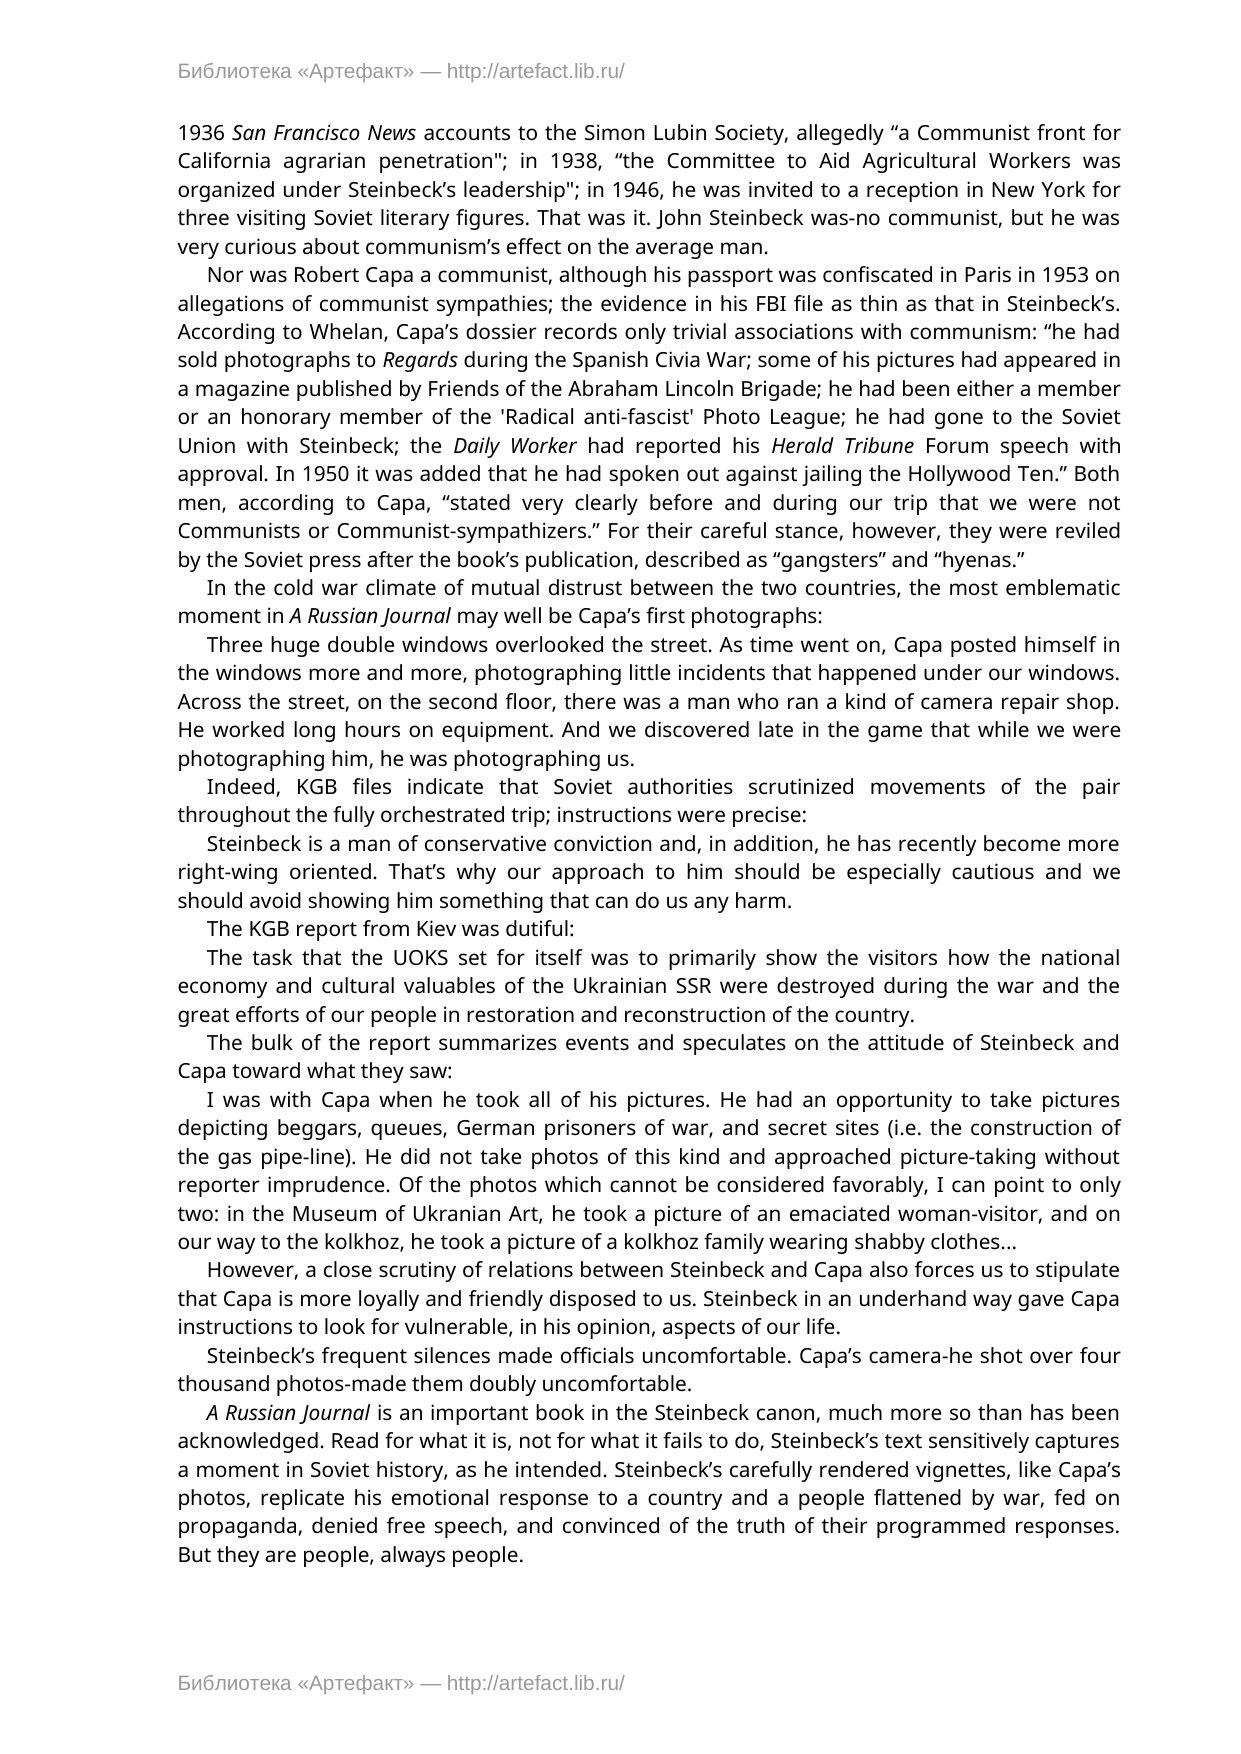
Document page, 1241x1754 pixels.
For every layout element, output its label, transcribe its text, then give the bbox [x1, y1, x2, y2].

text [177, 118, 1122, 260]
text A Russian Journal is an important book in the Steinbeck canon, much more so than has been acknowledged. Read for what it is, not for what it fails to do, Steinbeck’s text sensitively captures a moment in Soviet history, as he intended. Steinbeck’s carefully rendered vignettes, like Capa’s photos, replicate his emotional response to a country and a people flattened by war, fed on propaganda, denied free speech, and convinced of the truth of their programmed responses. But they are people, always people. [177, 1398, 1122, 1568]
text Nor was Robert Capa a communist, although his passport was confiscated in Paris in 1953 on allegations of communist sympathies; the evidence in his FBI file as thin as that in Steinbeck’s. According to Whelan, Capa’s dossier records only trivial associations with communism: “he had sold photographs to Regards during the Spanish Civia War; some of his pictures had appeared in a magazine published by Friends of the Abraham Lincoln Brigade; he had been either a member or an honorary member of the 'Radical anti-fascist' Photo League; he had gone to the Soviet Union with Steinbeck; the Daily Worker had reported his Herald Tribune Forum speech with approval. In 1950 it was added that he had spoken out against jailing the Hollywood Ten.” Both men, according to Capa, “stated very clearly before and during our trip that we were not Communists or Communist-sympathizers.” For their careful stance, however, they were reviled by the Soviet press after the book’s publication, described as “gangsters” and “hyenas.” [177, 260, 1122, 573]
text Three huge double windows overlooked the street. As time went on, Capa posted himself in the windows more and more, photographing little incidents that happened under our windows. Across the street, on the second floor, there was a man who ran a kind of camera repair shop. He worked long hours on equipment. And we discovered late in the game that while we were photographing him, he was photographing us. [177, 630, 1122, 772]
text In the cold war climate of mutual distrust between the two countries, the most emblematic moment in A Russian Journal may well be Capa’s first photographs: [177, 573, 1122, 630]
text Steinbeck’s frequent silences made officials uncomfortable. Capa’s camera-he shot over four thousand photos-made them doubly uncomfortable. [177, 1341, 1122, 1398]
text Steinbeck is a man of conservative conviction and, in addition, he has recently become more right-wing oriented. That’s why our approach to him should be especially cautious and we should avoid showing him something that can do us any harm. [177, 829, 1122, 914]
text The KGB report from Kiev was dutiful: [177, 914, 1122, 943]
text The task that the UOKS set for itself was to primarily show the visitors how the national economy and cultural valuables of the Ukrainian SSR were destroyed during the war and the great efforts of our people in restoration and reconstruction of the country. [177, 943, 1122, 1028]
text However, a close scrutiny of relations between Steinbeck and Capa also forces us to stipulate that Capa is more loyally and friendly disposed to us. Steinbeck in an underhand way gave Capa instructions to look for vulnerable, in his opinion, aspects of our life. [177, 1256, 1122, 1341]
text Indeed, KGB files indicate that Soviet authorities scrutinized movements of the pair throughout the fully orchestrated trip; instructions were precise: [177, 772, 1122, 829]
text I was with Capa when he took all of his pictures. He had an opportunity to take pictures depicting beggars, queues, German prisoners of war, and secret sites (i.e. the construction of the gas pipe-line). He did not take photos of this kind and approached picture-taking without reporter imprudence. Of the photos which cannot be considered favorably, I can point to only two: in the Museum of Ukranian Art, he took a picture of an emaciated woman-visitor, and on our way to the kolkhoz, he took a picture of a kolkhoz family wearing shabby clothes... [177, 1085, 1122, 1256]
text The bulk of the report summarizes events and speculates on the attitude of Steinbeck and Capa toward what they saw: [177, 1028, 1122, 1085]
